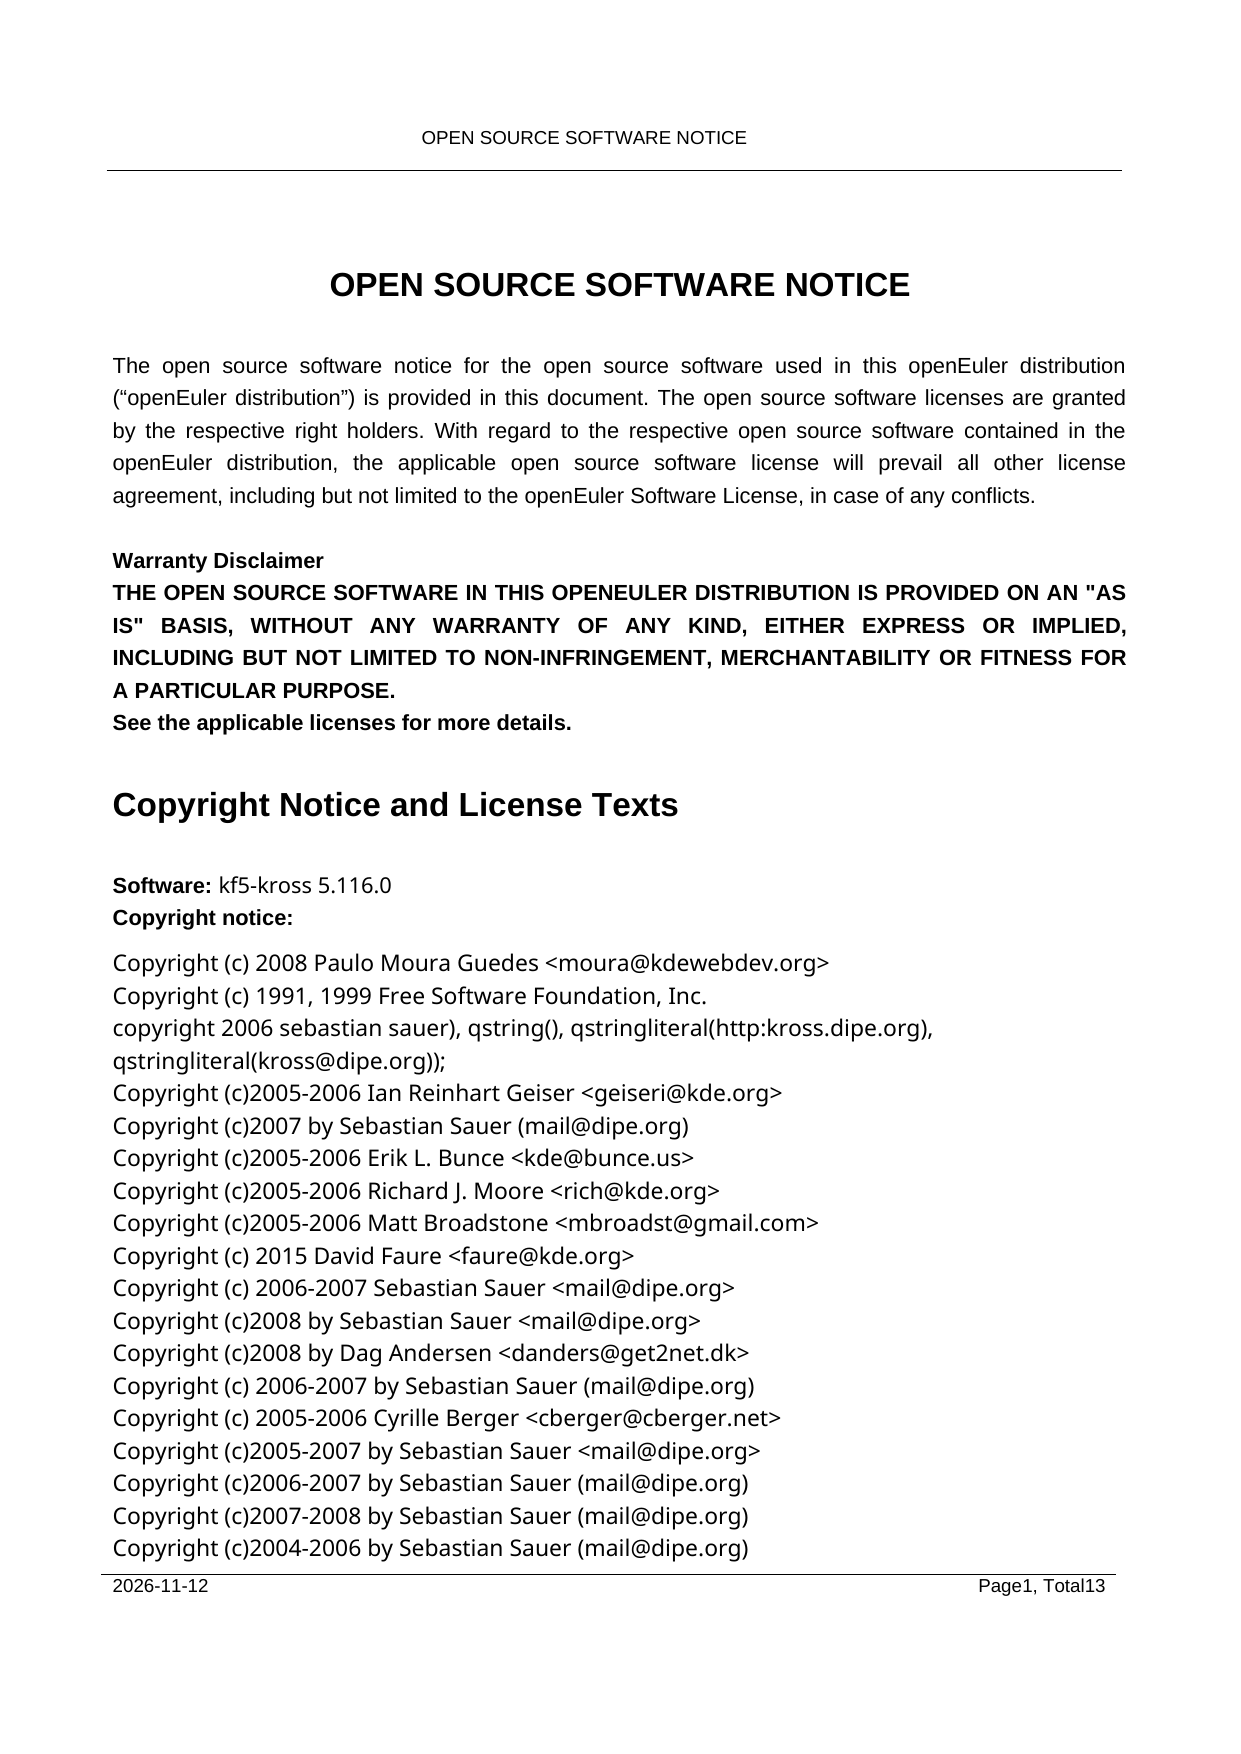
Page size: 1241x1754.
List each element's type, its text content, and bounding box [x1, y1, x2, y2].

text Warranty Disclaimer [112, 544, 1128, 576]
text The open source software notice for the open source software used in this openEuler distribution (“openEuler distribution”) is provided in this document. The open source software licenses are granted by the respective right holders. With regard to the respective open source software contained in the openEuler distribution, the applicable open source software license will prevail all other license agreement, including but not limited to the openEuler Software License, in case of any conflicts. [112, 349, 1128, 511]
text Copyright notice: [112, 901, 1128, 934]
text OPEN SOURCE SOFTWARE NOTICE [112, 251, 1128, 316]
text Copyright Notice and License Texts [112, 771, 1128, 836]
title Software: kf5-kross 5.116.0 [112, 869, 1128, 901]
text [112, 947, 1128, 1564]
text THE OPEN SOURCE SOFTWARE IN THIS OPENEULER DISTRIBUTION IS PROVIDED ON AN "AS IS" BASIS, WITHOUT ANY WARRANTY OF ANY KIND, EITHER EXPRESS OR IMPLIED, INCLUDING BUT NOT LIMITED TO NON-INFRINGEMENT, MERCHANTABILITY OR FITNESS FOR A PARTICULAR PURPOSE. See the applicable licenses for more details. [112, 576, 1128, 739]
